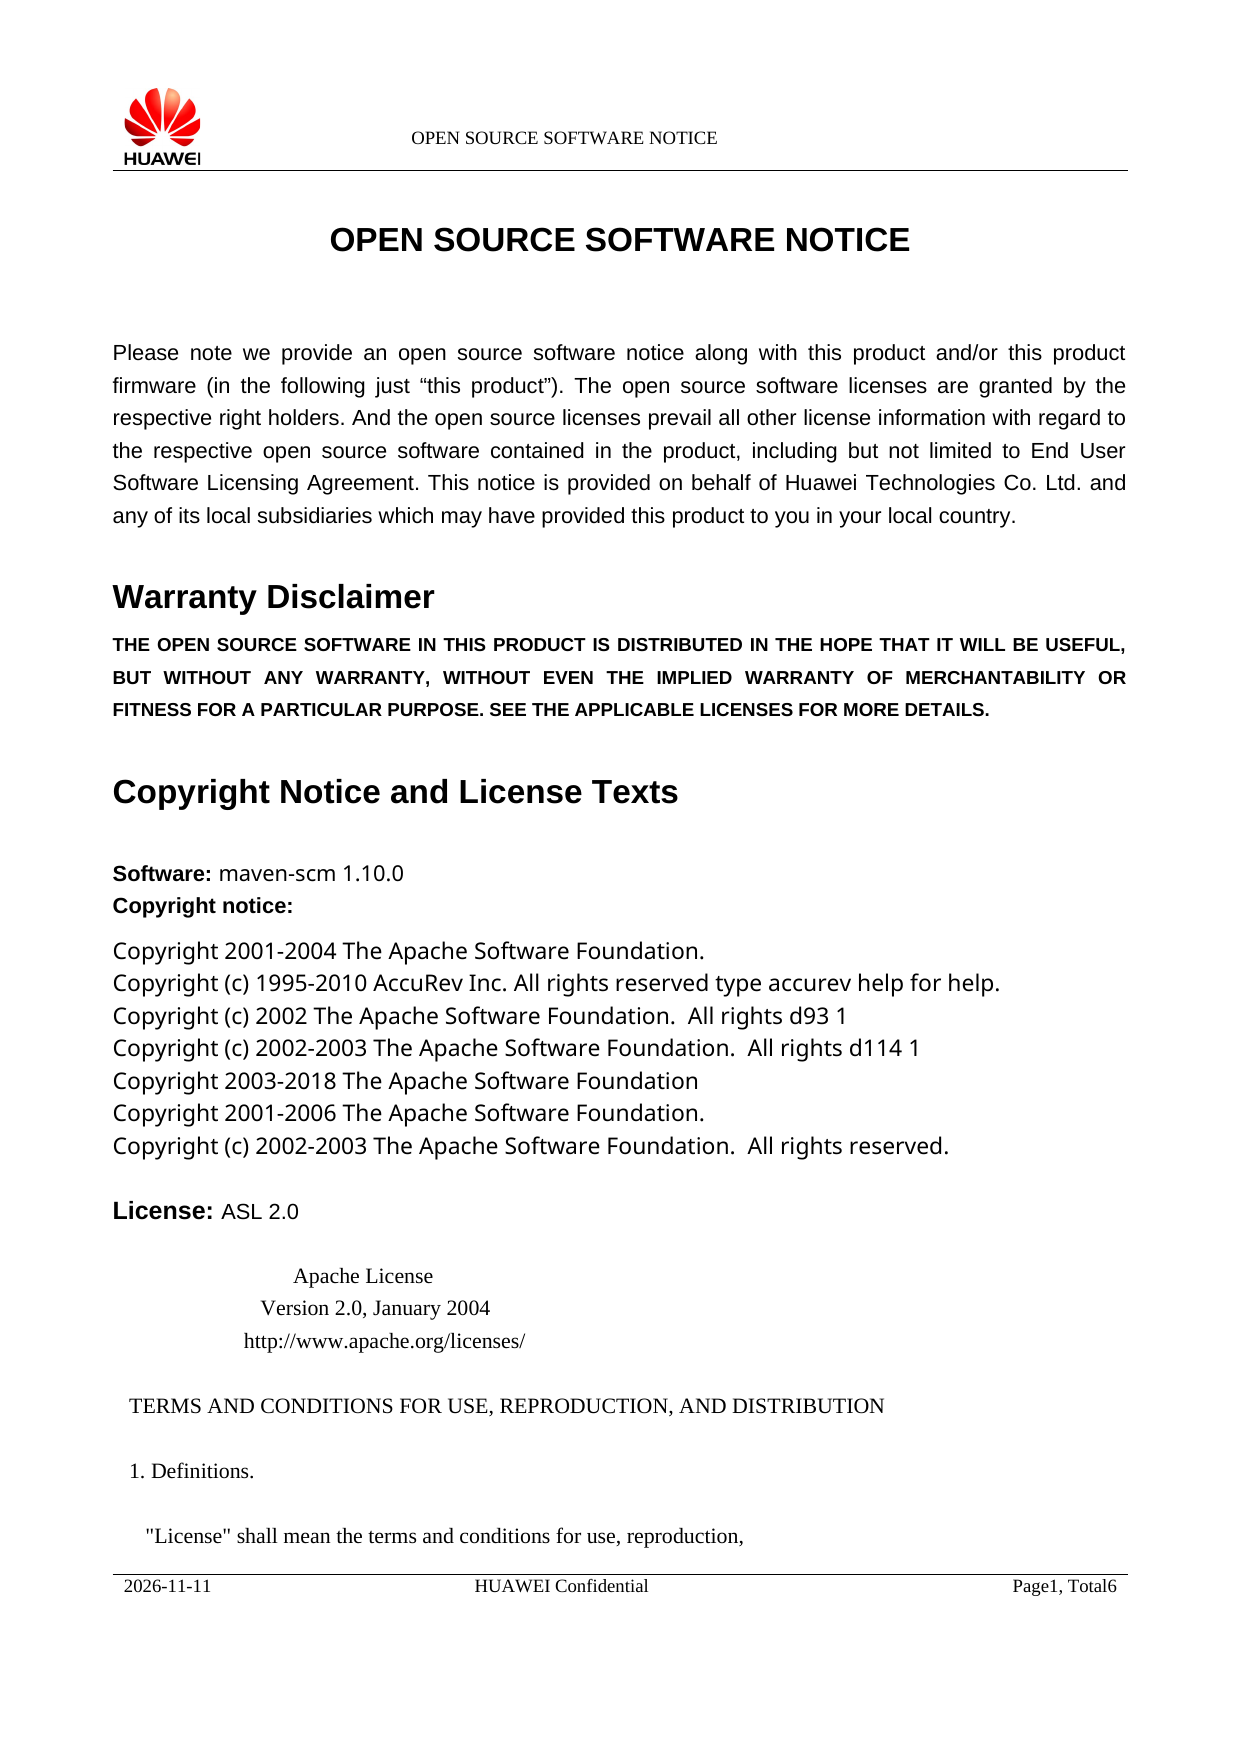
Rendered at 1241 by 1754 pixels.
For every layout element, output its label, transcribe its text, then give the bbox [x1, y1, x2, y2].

title Software: maven-scm 1.10.0 [112, 856, 1128, 889]
text Copyright Notice and License Texts [112, 759, 1128, 824]
text Please note we provide an open source software notice along with this product and/or this product firmware (in the following just “this product”). The open source software licenses are granted by the respective right holders. And the open source licenses prevail all other license information with regard to the respective open source software contained in the product, including but not limited to End User Software Licensing Agreement. This notice is provided on behalf of Huawei Technologies Co. Ltd. and any of its local subsidiaries which may have provided this product to you in your local country. [112, 336, 1128, 531]
text Warranty Disclaimer [112, 564, 1128, 629]
text The open source software in this product is distributed in the hope that it will be useful, but WITHOUT ANY WARRANTY, without even the implied warranty of MERCHANTABILITY or FITNESS FOR A PARTICULAR PURPOSE. See the applicable licenses for more details. [112, 629, 1128, 726]
text License: ASL 2.0 [112, 1194, 1128, 1226]
picture [124, 88, 201, 165]
text OPEN SOURCE SOFTWARE NOTICE [112, 206, 1128, 271]
text Copyright 2001-2004 The Apache Software Foundation. Copyright (c) 1995-2010 AccuRev Inc. All rights reserved type accurev help for help. Copyright (c) 2002 The Apache Software Foundation. All rights d93 1 Copyright (c) 2002-2003 The Apache Software Foundation. All rights d114 1 Copyright 2003-2018 The Apache Software Foundation Copyright 2001-2006 The Apache Software Foundation. Copyright (c) 2002-2003 The Apache Software Foundation. All rights reserved. [112, 934, 1128, 1194]
text Copyright notice: [112, 889, 1128, 921]
